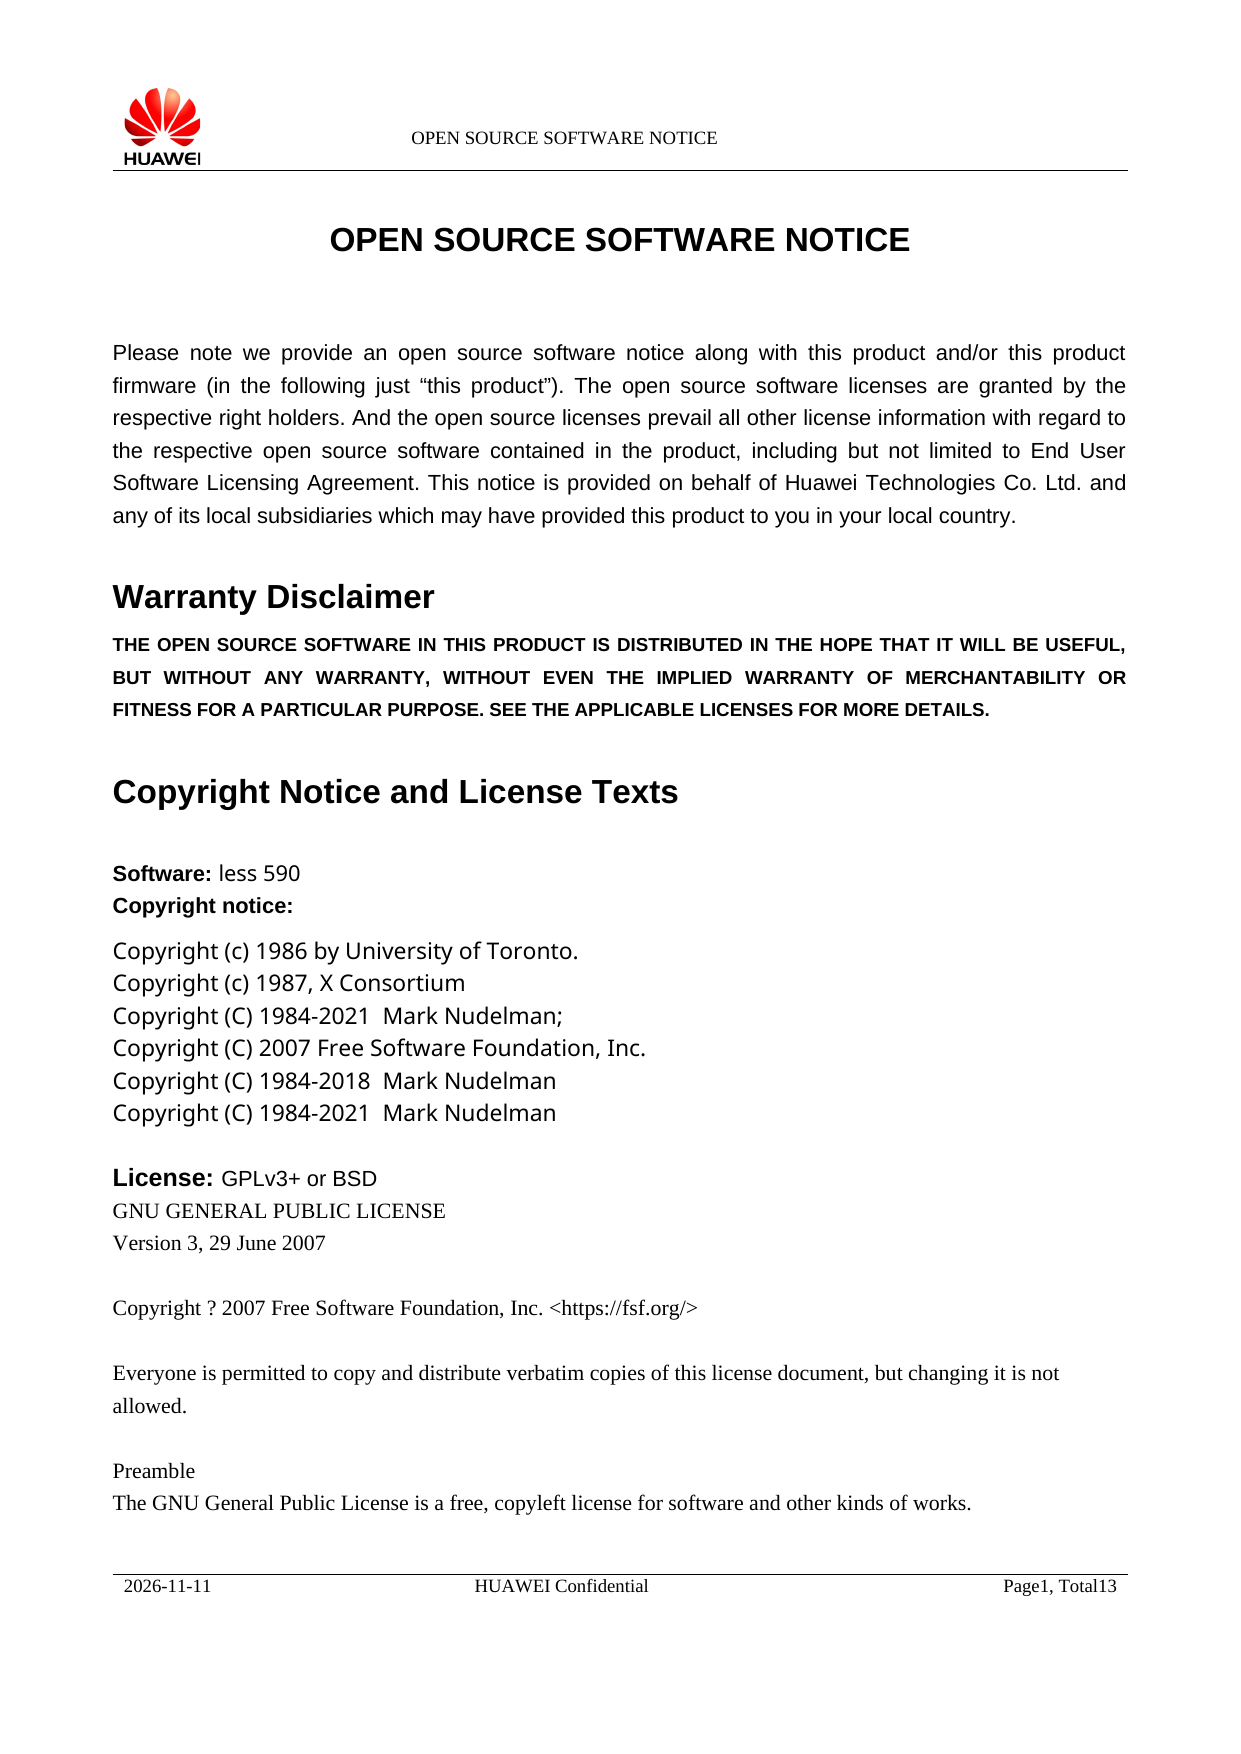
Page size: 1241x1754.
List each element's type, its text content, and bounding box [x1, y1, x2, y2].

text The open source software in this product is distributed in the hope that it will be useful, but WITHOUT ANY WARRANTY, without even the implied warranty of MERCHANTABILITY or FITNESS FOR A PARTICULAR PURPOSE. See the applicable licenses for more details. [112, 629, 1128, 726]
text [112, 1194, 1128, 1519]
text License: GPLv3+ or BSD [112, 1161, 1128, 1194]
text Copyright Notice and License Texts [112, 759, 1128, 824]
text Copyright (c) 1986 by University of Toronto. Copyright (c) 1987, X Consortium Copyright (C) 1984-2021 Mark Nudelman; Copyright (C) 2007 Free Software Foundation, Inc. Copyright (C) 1984-2018 Mark Nudelman Copyright (C) 1984-2021 Mark Nudelman [112, 934, 1128, 1161]
picture [124, 88, 201, 165]
text Copyright notice: [112, 889, 1128, 921]
title Software: less 590 [112, 856, 1128, 889]
text Please note we provide an open source software notice along with this product and/or this product firmware (in the following just “this product”). The open source software licenses are granted by the respective right holders. And the open source licenses prevail all other license information with regard to the respective open source software contained in the product, including but not limited to End User Software Licensing Agreement. This notice is provided on behalf of Huawei Technologies Co. Ltd. and any of its local subsidiaries which may have provided this product to you in your local country. [112, 336, 1128, 531]
text Warranty Disclaimer [112, 564, 1128, 629]
text OPEN SOURCE SOFTWARE NOTICE [112, 206, 1128, 271]
